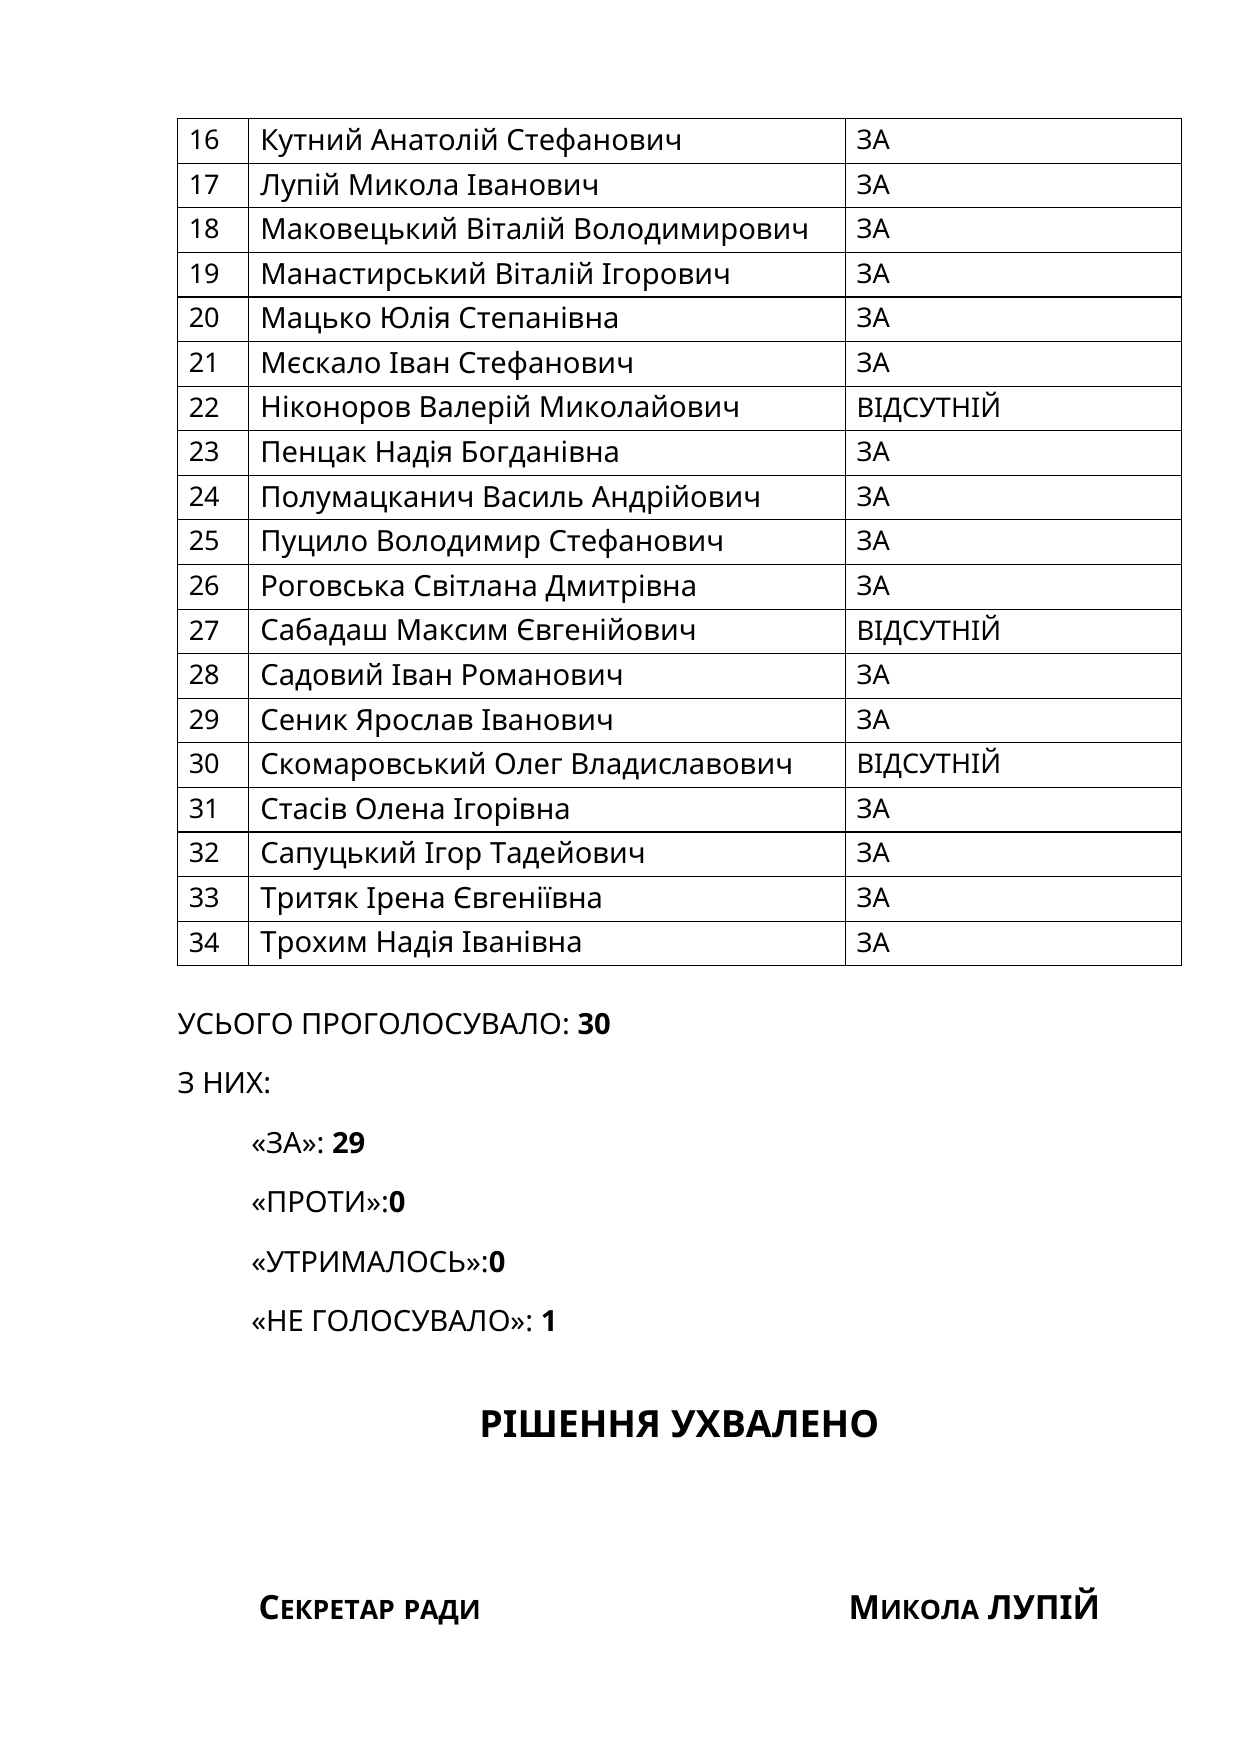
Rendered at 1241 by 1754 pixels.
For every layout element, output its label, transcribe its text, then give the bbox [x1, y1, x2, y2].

table_cell ЗА [846, 342, 1181, 386]
table_cell ЗА [846, 699, 1181, 742]
table_cell 23 [178, 431, 248, 475]
table_cell Маковецький Віталій Володимирович [249, 208, 845, 252]
table_cell Сапуцький Ігор Тадейович [249, 833, 845, 876]
table_cell 32 [178, 833, 248, 876]
table_cell 30 [178, 743, 248, 787]
table_cell ЗА [846, 208, 1181, 252]
table_cell Полумацканич Василь Андрійович [249, 476, 845, 519]
table_cell Мацько Юлія Степанівна [249, 298, 845, 341]
table_cell Ніконоров Валерій Миколайович [249, 387, 845, 430]
table_cell Садовий Іван Романович [249, 654, 845, 698]
table_cell ЗА [846, 476, 1181, 519]
text «ПРОТИ»:0 [177, 1182, 1181, 1221]
table_cell 33 [178, 877, 248, 921]
table_cell ЗА [846, 253, 1181, 296]
table_cell ЗА [846, 877, 1181, 921]
text «УТРИМАЛОСЬ»:0 [177, 1241, 1181, 1281]
table_cell 21 [178, 342, 248, 386]
table_cell 19 [178, 253, 248, 296]
table_cell 27 [178, 610, 248, 653]
table_cell ЗА [846, 119, 1181, 163]
table_cell 24 [178, 476, 248, 519]
table_cell 25 [178, 520, 248, 564]
text Усього проголосувало: 30 [177, 1003, 1181, 1043]
text РІШЕННЯ УХВАЛЕНО [177, 1397, 1181, 1448]
table_cell 20 [178, 298, 248, 341]
table_cell Лупій Микола Іванович [249, 164, 845, 207]
table_cell 29 [178, 699, 248, 742]
table_cell Манастирський Віталій Ігорович [249, 253, 845, 296]
table_cell 18 [178, 208, 248, 252]
text «НЕ ГОЛОСУВАЛО»: 1 [177, 1301, 1181, 1340]
table_cell Скомаровський Олег Владиславович [249, 743, 845, 787]
table_cell ЗА [846, 520, 1181, 564]
table_cell ЗА [846, 788, 1181, 831]
table_cell ВІДСУТНІЙ [846, 743, 1181, 787]
text Секретар ради Микола ЛУПІЙ [177, 1584, 1181, 1629]
table_cell Кутний Анатолій Стефанович [249, 119, 845, 163]
text З НИХ: [177, 1063, 1181, 1102]
table_cell 22 [178, 387, 248, 430]
table_cell Мєскало Іван Стефанович [249, 342, 845, 386]
table_cell ЗА [846, 654, 1181, 698]
table_cell ВІДСУТНІЙ [846, 387, 1181, 430]
table_cell ЗА [846, 833, 1181, 876]
table_cell Сеник Ярослав Іванович [249, 699, 845, 742]
table_cell ЗА [846, 164, 1181, 207]
table_cell ЗА [846, 565, 1181, 608]
table_cell 26 [178, 565, 248, 608]
table_cell 16 [178, 119, 248, 163]
table_cell ВІДСУТНІЙ [846, 610, 1181, 653]
table_cell ЗА [846, 298, 1181, 341]
table_cell Трохим Надія Іванівна [249, 922, 845, 965]
table_cell Пуцило Володимир Стефанович [249, 520, 845, 564]
table_cell ЗА [846, 922, 1181, 965]
table_cell ЗА [846, 431, 1181, 475]
text «ЗА»: 29 [177, 1122, 1181, 1162]
table_cell 17 [178, 164, 248, 207]
table_cell Роговська Світлана Дмитрівна [249, 565, 845, 608]
table_cell Пенцак Надія Богданівна [249, 431, 845, 475]
table_cell 28 [178, 654, 248, 698]
table_cell Сабадаш Максим Євгенійович [249, 610, 845, 653]
table_cell Тритяк Ірена Євгеніївна [249, 877, 845, 921]
table_cell Стасів Олена Ігорівна [249, 788, 845, 831]
table_cell 34 [178, 922, 248, 965]
table_cell 31 [178, 788, 248, 831]
